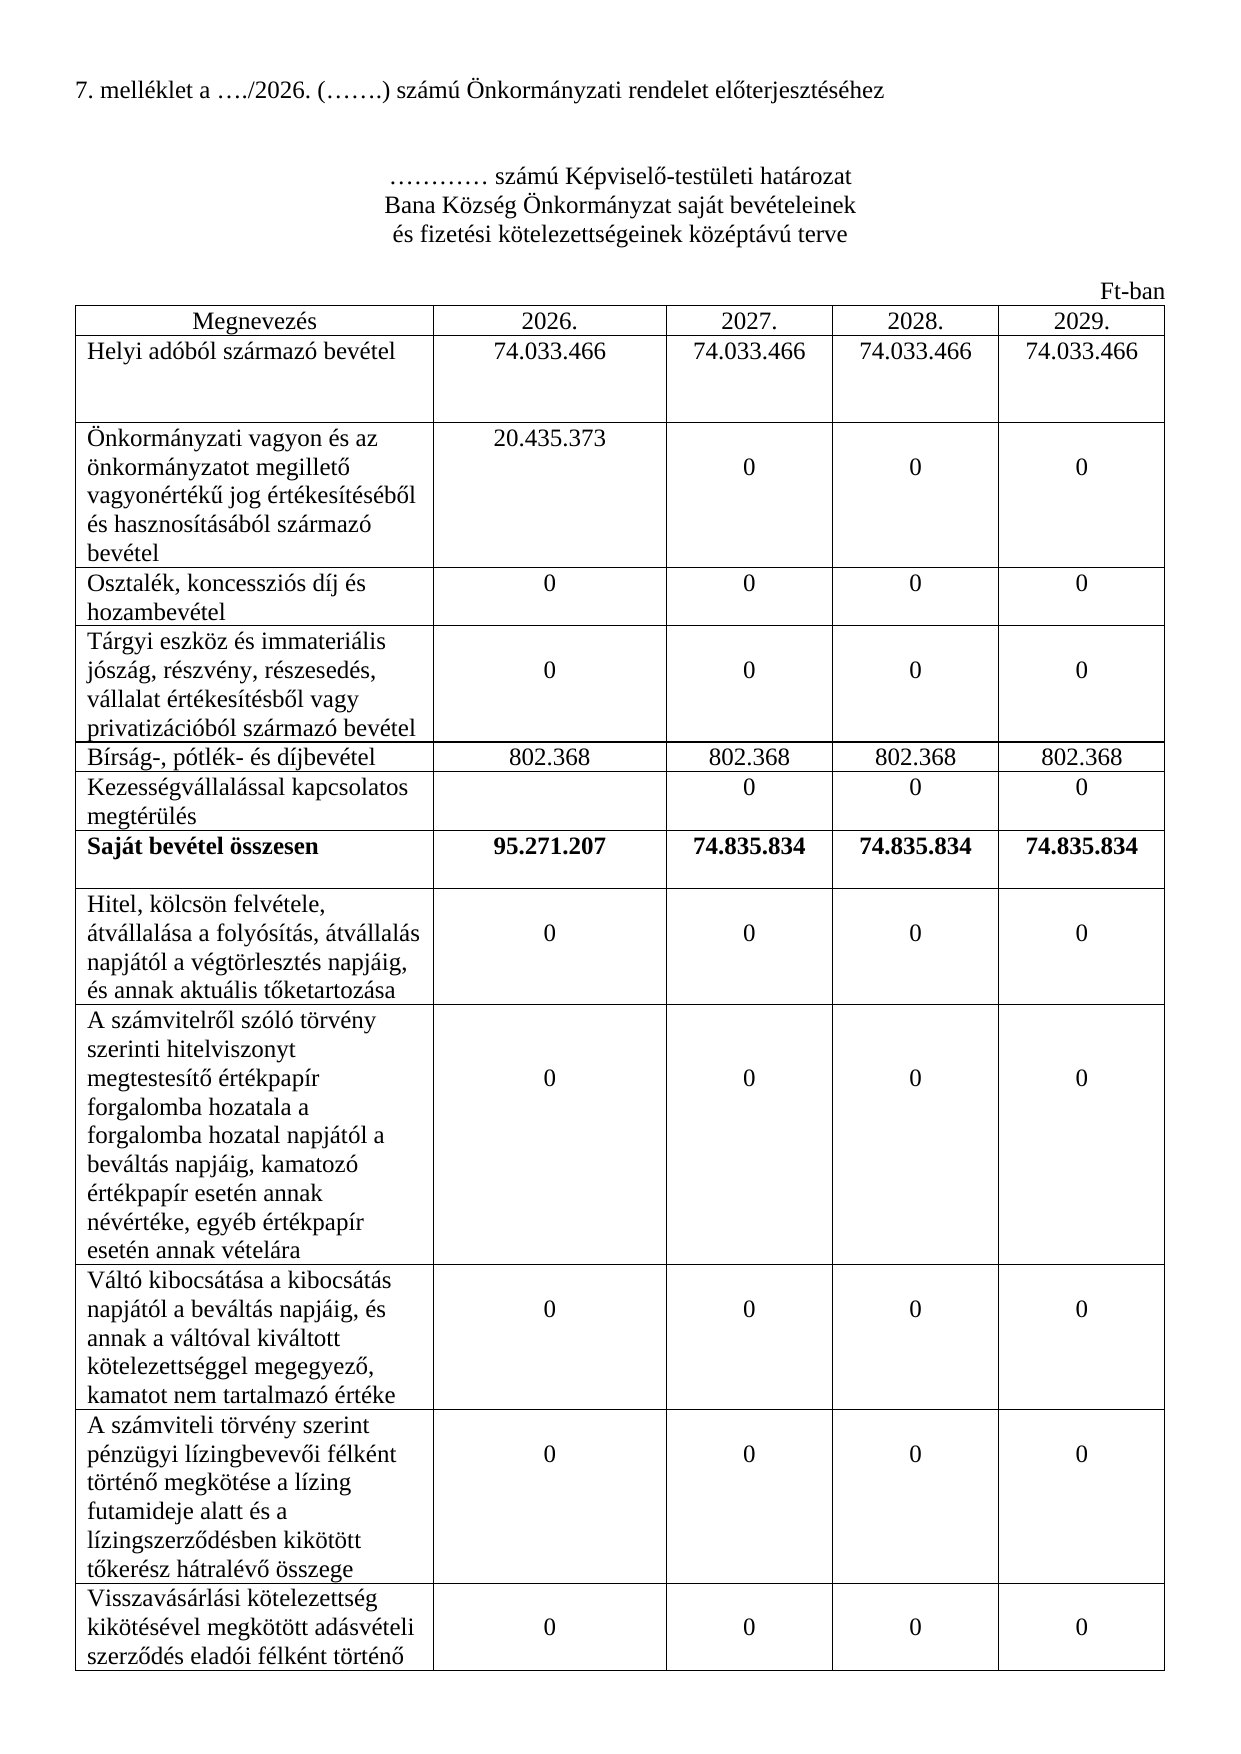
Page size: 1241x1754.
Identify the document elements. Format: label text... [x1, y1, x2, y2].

table_cell 74.033.466 [667, 336, 832, 422]
table_cell 0 [833, 889, 998, 1004]
table_cell 74.835.834 [833, 831, 998, 888]
table_cell [434, 772, 666, 830]
table_cell 802.368 [999, 743, 1164, 771]
table_cell 0 [667, 568, 832, 625]
table_cell Osztalék, koncessziós díj és hozambevétel [76, 568, 433, 625]
table_cell 0 [667, 423, 832, 567]
table_cell 802.368 [434, 743, 666, 771]
table_cell 0 [999, 772, 1164, 830]
table_cell 0 [434, 1265, 666, 1409]
table_cell 0 [833, 1005, 998, 1264]
table_cell Hitel, kölcsön felvétele, átvállalása a folyósítás, átvállalás napjától a végtörlesztés napjáig, és annak aktuális tőketartozása [76, 889, 433, 1004]
table_cell 0 [833, 772, 998, 830]
table_cell 20.435.373 [434, 423, 666, 567]
table_cell A számviteli törvény szerint pénzügyi lízingbevevői félként történő megkötése a lízing futamideje alatt és a lízingszerződésben kikötött tőkerész hátralévő összege [76, 1410, 433, 1582]
table_cell Váltó kibocsátása a kibocsátás napjától a beváltás napjáig, és annak a váltóval kiváltott kötelezettséggel megegyező, kamatot nem tartalmazó értéke [76, 1265, 433, 1409]
table_cell 0 [999, 1265, 1164, 1409]
table_cell 0 [999, 626, 1164, 741]
table_cell 0 [667, 1265, 832, 1409]
table_header 2027. [667, 306, 832, 335]
table_cell Bírság-, pótlék- és díjbevétel [76, 743, 433, 771]
text Ft-ban [75, 276, 1165, 305]
table_cell 0 [667, 889, 832, 1004]
table_cell 0 [667, 626, 832, 741]
table_cell 74.835.834 [999, 831, 1164, 888]
table_cell 0 [999, 423, 1164, 567]
table_cell 0 [833, 1410, 998, 1582]
table_cell 95.271.207 [434, 831, 666, 888]
text és fizetési kötelezettségeinek középtávú terve [75, 219, 1165, 247]
table_cell 0 [999, 568, 1164, 625]
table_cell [76, 1584, 433, 1670]
table_cell 0 [833, 626, 998, 741]
table_cell 0 [667, 1410, 832, 1582]
table_cell 0 [833, 1584, 998, 1670]
table_cell 0 [434, 626, 666, 741]
table_header 2029. [999, 306, 1164, 335]
text Bana Község Önkormányzat saját bevételeinek [75, 190, 1165, 219]
table_cell 0 [434, 1584, 666, 1670]
table_cell 0 [833, 423, 998, 567]
table_cell Önkormányzati vagyon és az önkormányzatot megillető vagyonértékű jog értékesítéséből és hasznosításából származó bevétel [76, 423, 433, 567]
text 7. melléklet a …./2026. (…….) számú Önkormányzati rendelet előterjesztéséhez [75, 75, 1165, 104]
table_cell 0 [999, 1584, 1164, 1670]
table_cell 0 [434, 889, 666, 1004]
table_cell 0 [667, 1584, 832, 1670]
table_cell 0 [999, 889, 1164, 1004]
table_header 2028. [833, 306, 998, 335]
table_cell 0 [667, 1005, 832, 1264]
table_cell 0 [434, 1410, 666, 1582]
table_cell 74.033.466 [833, 336, 998, 422]
table_cell 74.033.466 [999, 336, 1164, 422]
table_cell 0 [999, 1005, 1164, 1264]
table_cell 802.368 [833, 743, 998, 771]
table_header 2026. [434, 306, 666, 335]
table_cell Saját bevétel összesen [76, 831, 433, 888]
table_cell A számvitelről szóló törvény szerinti hitelviszonyt megtestesítő értékpapír forgalomba hozatala a forgalomba hozatal napjától a beváltás napjáig, kamatozó értékpapír esetén annak névértéke, egyéb értékpapír esetén annak vételára [76, 1005, 433, 1264]
table_cell 0 [999, 1410, 1164, 1582]
table_cell 0 [434, 568, 666, 625]
table_cell 0 [434, 1005, 666, 1264]
table_cell Kezességvállalással kapcsolatos megtérülés [76, 772, 433, 830]
table_cell 74.033.466 [434, 336, 666, 422]
table_cell 74.835.834 [667, 831, 832, 888]
table_cell 802.368 [667, 743, 832, 771]
table_cell 0 [833, 568, 998, 625]
table_header Megnevezés [76, 306, 433, 335]
table_cell 0 [667, 772, 832, 830]
text ………… számú Képviselő-testületi határozat [75, 161, 1165, 190]
table_cell 0 [833, 1265, 998, 1409]
table_cell Helyi adóból származó bevétel [76, 336, 433, 422]
table_cell Tárgyi eszköz és immateriális jószág, részvény, részesedés, vállalat értékesítésből vagy privatizációból származó bevétel [76, 626, 433, 741]
